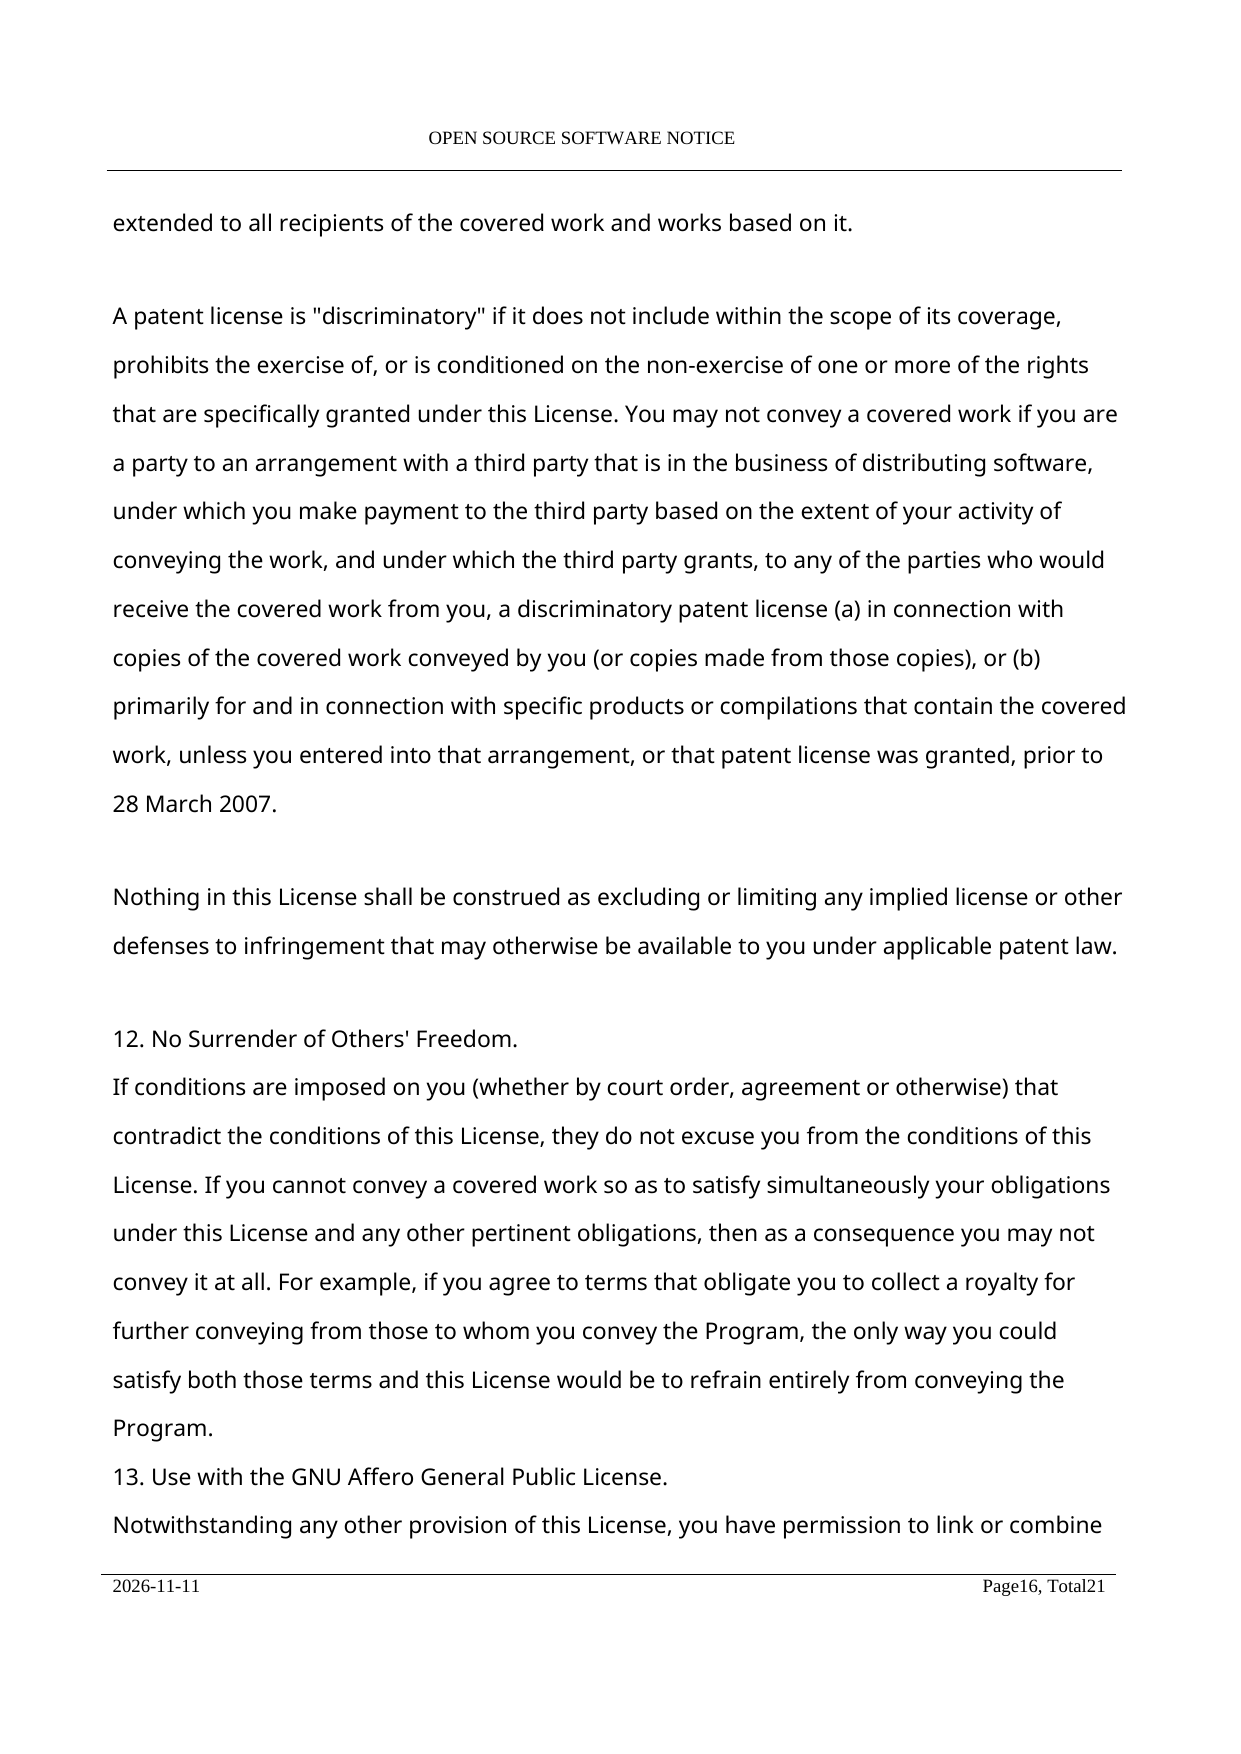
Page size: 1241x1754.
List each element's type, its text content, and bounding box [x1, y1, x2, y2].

text 12. No Surrender of Others' Freedom. [112, 1022, 1128, 1055]
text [112, 1508, 1128, 1540]
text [112, 206, 1128, 239]
text Nothing in this License shall be construed as excluding or limiting any implied license or other defenses to infringement that may otherwise be available to you under applicable patent law. [112, 880, 1128, 962]
text A patent license is "discriminatory" if it does not include within the scope of its coverage, prohibits the exercise of, or is conditioned on the non-exercise of one or more of the rights that are specifically granted under this License. You may not convey a covered work if you are a party to an arrangement with a third party that is in the business of distributing software, under which you make payment to the third party based on the extent of your activity of conveying the work, and under which the third party grants, to any of the parties who would receive the covered work from you, a discriminatory patent license (a) in connection with copies of the covered work conveyed by you (or copies made from those copies), or (b) primarily for and in connection with specific products or compilations that contain the covered work, unless you entered into that arrangement, or that patent license was granted, prior to 28 March 2007. [112, 299, 1128, 819]
text 13. Use with the GNU Affero General Public License. [112, 1460, 1128, 1492]
text If conditions are imposed on you (whether by court order, agreement or otherwise) that contradict the conditions of this License, they do not excuse you from the conditions of this License. If you cannot convey a covered work so as to satisfy simultaneously your obligations under this License and any other pertinent obligations, then as a consequence you may not convey it at all. For example, if you agree to terms that obligate you to collect a royalty for further conveying from those to whom you convey the Program, the only way you could satisfy both those terms and this License would be to refrain entirely from conveying the Program. [112, 1070, 1128, 1444]
